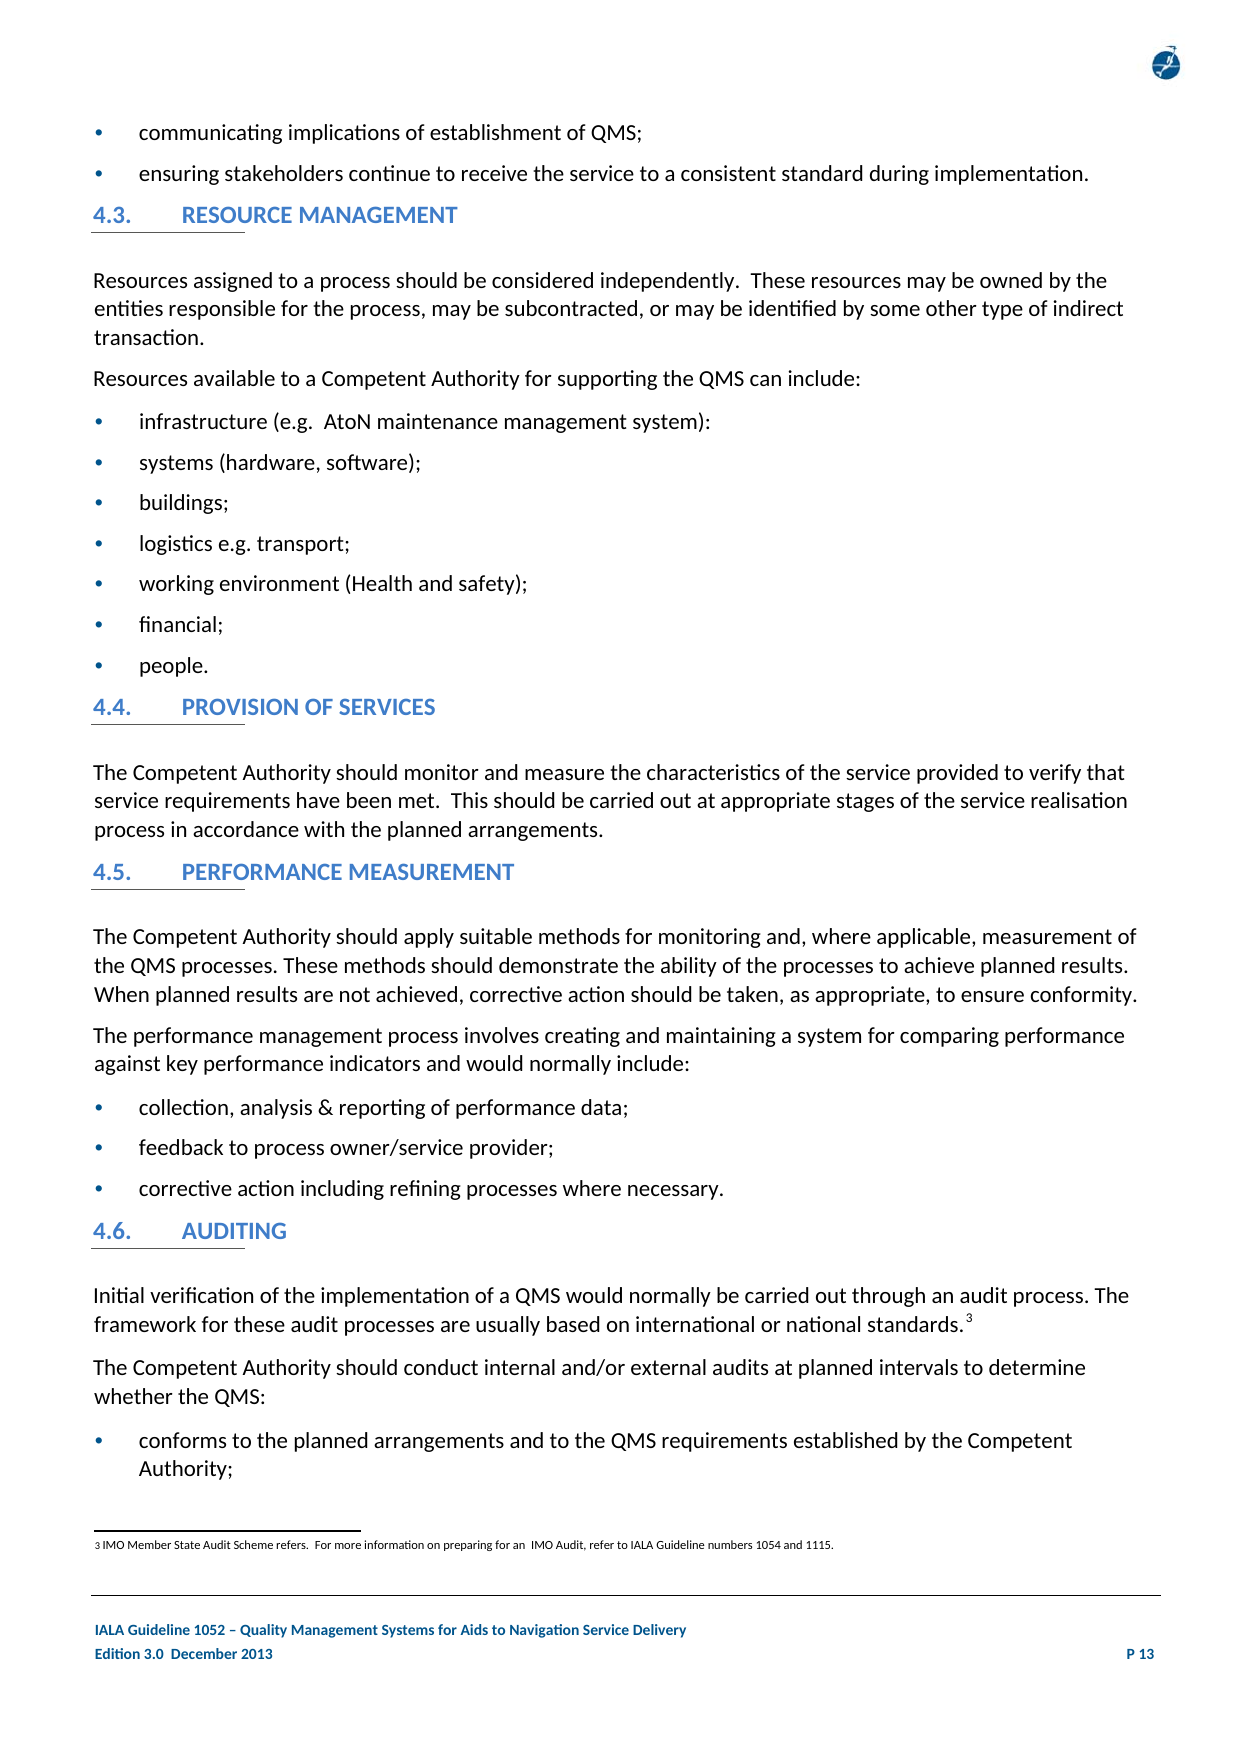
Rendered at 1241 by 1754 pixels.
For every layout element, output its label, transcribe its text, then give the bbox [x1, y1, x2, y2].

list communicating implications of establishment of QMS; [94, 118, 1158, 146]
list collection, analysis & reporting of performance data; [94, 1093, 1158, 1121]
list logistics e.g. transport; [94, 529, 1158, 557]
list infrastructure (e.g. AtoN maintenance management system): [94, 407, 1158, 435]
list ensuring stakeholders continue to receive the service to a consistent standard during implementation. [94, 159, 1158, 187]
list financial; [94, 610, 1158, 638]
subtitle AUDITING [93, 1215, 1158, 1245]
text Resources assigned to a process should be considered independently. These resources may be owned by the entities responsible for the process, may be subcontracted, or may be identified by some other type of indirect transaction. [93, 266, 1158, 351]
text Resources available to a Competent Authority for supporting the QMS can include: [93, 364, 1158, 392]
subtitle PERFORMANCE MEASUREMENT [93, 856, 1158, 887]
text Initial verification of the implementation of a QMS would normally be carried out through an audit process. The framework for these audit processes are usually based on international or national standards. [93, 1281, 1158, 1338]
list corrective action including refining processes where necessary. [94, 1174, 1158, 1202]
text The Competent Authority should monitor and measure the characteristics of the service provided to verify that service requirements have been met. This should be carried out at appropriate stages of the service realisation process in accordance with the planned arrangements. [93, 758, 1158, 843]
subtitle RESOURCE MANAGEMENT [93, 199, 1158, 230]
text The performance management process involves creating and maintaining a system for comparing performance against key performance indicators and would normally include: [93, 1021, 1158, 1078]
picture [1120, 0, 1238, 114]
list conforms to the planned arrangements and to the QMS requirements established by the Competent Authority; [94, 1426, 1158, 1483]
text The Competent Authority should conduct internal and/or external audits at planned intervals to determine whether the QMS: [93, 1353, 1158, 1410]
list feedback to process owner/service provider; [94, 1133, 1158, 1162]
text The Competent Authority should apply suitable methods for monitoring and, where applicable, measurement of the QMS processes. These methods should demonstrate the ability of the processes to achieve planned results. When planned results are not achieved, corrective action should be taken, as appropriate, to ensure conformity. [93, 922, 1158, 1008]
list systems (hardware, software); [94, 448, 1158, 476]
subtitle PROVISION OF SERVICES [93, 691, 1158, 722]
list people. [94, 651, 1158, 679]
list working environment (Health and safety); [94, 569, 1158, 597]
list buildings; [94, 488, 1158, 516]
